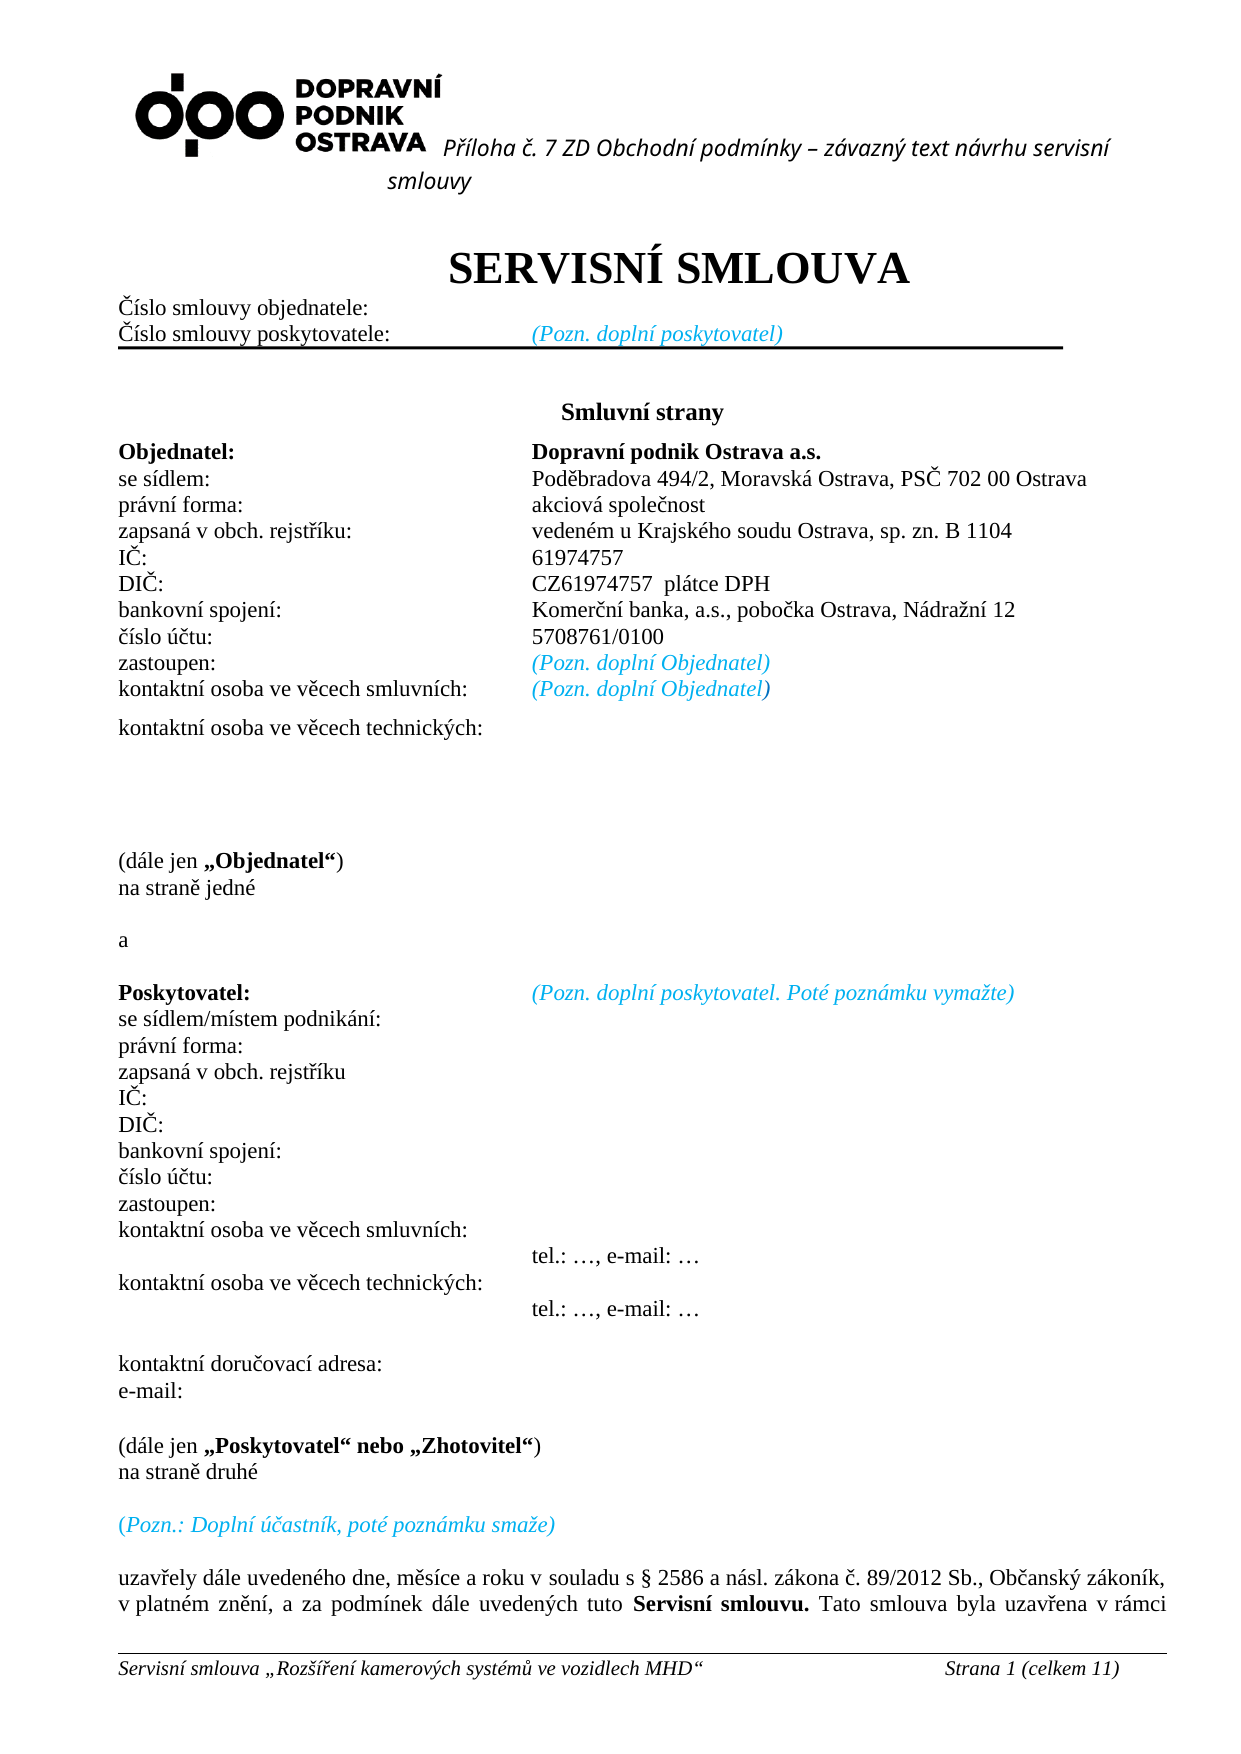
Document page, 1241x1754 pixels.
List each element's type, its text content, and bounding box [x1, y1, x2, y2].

text číslo účtu: 5708761/0100 [118, 623, 1164, 649]
picture [135, 73, 443, 157]
text číslo účtu: [118, 1163, 1164, 1190]
text na straně jedné [118, 873, 1164, 900]
text kontaktní osoba ve věcech technických: [118, 1269, 1164, 1295]
text právní forma: akciová společnost [118, 491, 1164, 517]
text Objednatel: Dopravní podnik Ostrava a.s. [118, 438, 1164, 465]
text kontaktní osoba ve věcech smluvních: (Pozn. doplní Objednatel) [118, 676, 1164, 702]
text kontaktní osoba ve věcech smluvních: [118, 1216, 1164, 1242]
text Poskytovatel: (Pozn. doplní poskytovatel. Poté poznámku vymažte) [118, 979, 1164, 1005]
text se sídlem: Poděbradova 494/2, Moravská Ostrava, PSČ 702 00 Ostrava [118, 465, 1164, 491]
text e-mail: [118, 1377, 1164, 1403]
text IČ: 61974757 [118, 544, 1164, 570]
text zastoupen: (Pozn. doplní Objednatel) [118, 649, 1164, 676]
text kontaktní osoba ve věcech technických: [118, 714, 1164, 741]
text DIČ: CZ61974757 plátce DPH [118, 570, 1164, 596]
title Číslo smlouvy poskytovatele: (Pozn. doplní poskytovatel) [118, 320, 1167, 384]
text tel.: …, e-mail: … [118, 1242, 1164, 1269]
text (dále jen „Poskytovatel“ nebo „Zhotovitel“) [118, 1432, 1164, 1458]
text bankovní spojení: [118, 1137, 1164, 1163]
text právní forma: [118, 1032, 1164, 1058]
text na straně druhé [118, 1458, 1164, 1484]
title SERVISNÍ SMLOUVa [118, 241, 1167, 293]
text zapsaná v obch. rejstříku: vedeném u Krajského soudu Ostrava, sp. zn. B 1104 [118, 517, 1164, 544]
text zastoupen: [118, 1190, 1164, 1216]
text se sídlem/místem podnikání: [118, 1005, 1164, 1032]
text (dále jen „Objednatel“) [118, 847, 1164, 873]
title Číslo smlouvy objednatele: [118, 293, 1167, 320]
text DIČ: [118, 1111, 1164, 1137]
text tel.: …, e-mail: … [118, 1295, 1164, 1322]
text bankovní spojení: Komerční banka, a.s., pobočka Ostrava, Nádražní 12 [118, 596, 1164, 623]
text kontaktní doručovací adresa: [118, 1350, 1164, 1377]
list Smluvní strany [118, 397, 1167, 426]
text (Pozn.: Doplní účastník, poté poznámku smaže) [118, 1511, 1164, 1537]
text zapsaná v obch. rejstříku [118, 1058, 1164, 1084]
text a [118, 926, 1164, 953]
text IČ: [118, 1084, 1164, 1111]
